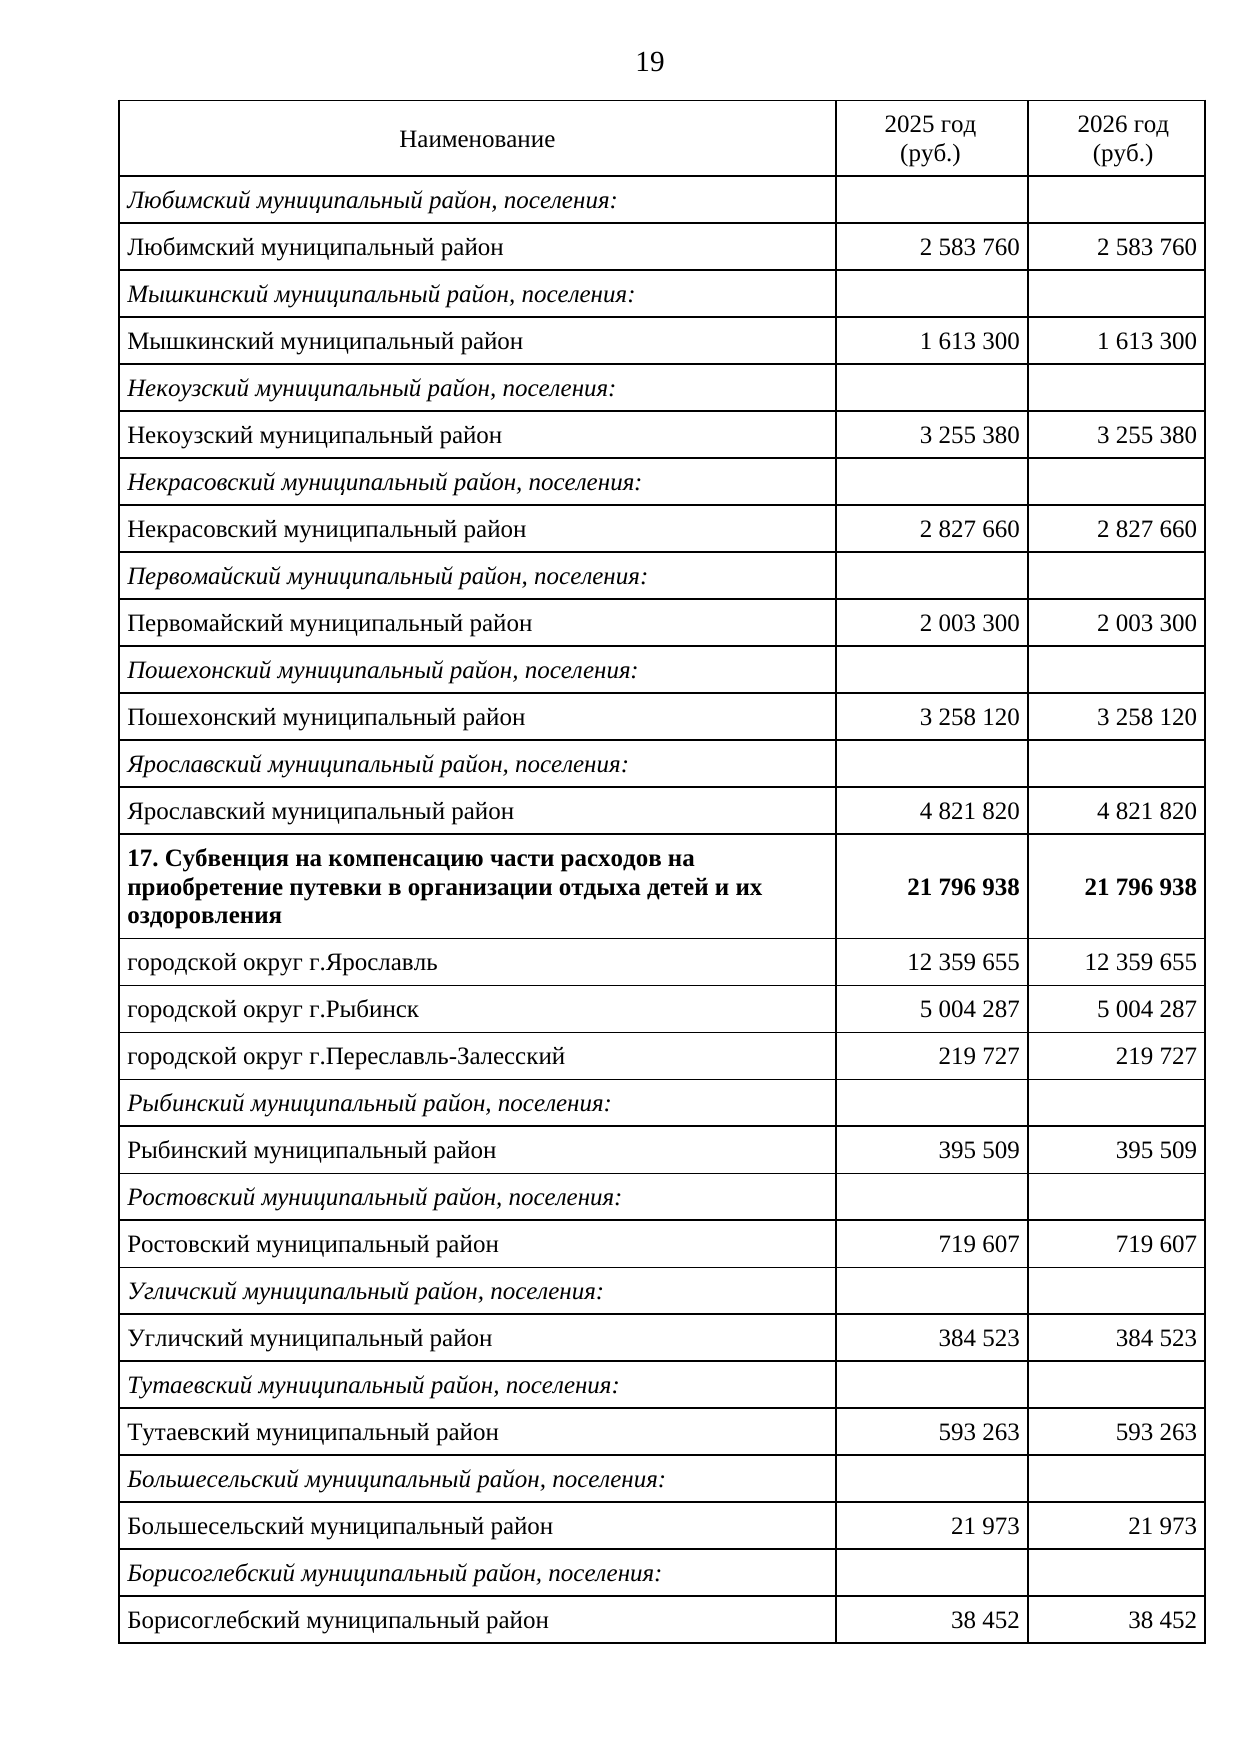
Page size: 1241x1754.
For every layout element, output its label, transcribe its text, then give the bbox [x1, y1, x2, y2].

table_cell Некрасовский муниципальный район [120, 506, 835, 551]
table_cell Рыбинский муниципальный район [120, 1127, 835, 1172]
table_cell Большесельский муниципальный район [120, 1503, 835, 1548]
table_cell Первомайский муниципальный район, поселения: [120, 553, 835, 598]
table_cell [837, 647, 1027, 692]
table_cell 38 452 [837, 1597, 1027, 1642]
table_cell 219 727 [1029, 1033, 1204, 1078]
table_cell 4 821 820 [837, 788, 1027, 833]
table_cell [1029, 365, 1204, 410]
table_cell Большесельский муниципальный район, поселения: [120, 1456, 835, 1501]
table_cell Ярославский муниципальный район [120, 788, 835, 833]
table_cell 21 796 938 [1029, 835, 1204, 937]
table_cell [837, 1174, 1027, 1219]
table_header [837, 101, 1027, 175]
table_cell Ростовский муниципальный район [120, 1221, 835, 1266]
table_cell городской округ г.Рыбинск [120, 986, 835, 1031]
table_cell Тутаевский муниципальный район [120, 1409, 835, 1454]
table_cell 2 827 660 [837, 506, 1027, 551]
table_cell [1029, 1268, 1204, 1313]
table_cell 2 583 760 [1029, 224, 1204, 269]
table_cell Ростовский муниципальный район, поселения: [120, 1174, 835, 1219]
table_cell Борисоглебский муниципальный район, поселения: [120, 1550, 835, 1595]
table_cell Мышкинский муниципальный район [120, 318, 835, 363]
table_cell 21 973 [1029, 1503, 1204, 1548]
table_cell городской округ г.Ярославль [120, 939, 835, 984]
table_cell [1029, 459, 1204, 504]
table_cell Борисоглебский муниципальный район [120, 1597, 835, 1642]
table_cell Первомайский муниципальный район [120, 600, 835, 645]
table_cell 3 255 380 [837, 412, 1027, 457]
table_cell [1029, 1174, 1204, 1219]
table_cell 38 452 [1029, 1597, 1204, 1642]
table_cell [837, 459, 1027, 504]
table_cell 219 727 [837, 1033, 1027, 1078]
table_cell 12 359 655 [837, 939, 1027, 984]
table_cell [837, 1268, 1027, 1313]
table_cell [837, 177, 1027, 222]
table_cell Рыбинский муниципальный район, поселения: [120, 1080, 835, 1125]
table_cell [1029, 177, 1204, 222]
table_cell 17. Субвенция на компенсацию части расходов на приобретение путевки в организации отдыха детей и их оздоровления [120, 835, 835, 937]
table_cell Некрасовский муниципальный район, поселения: [120, 459, 835, 504]
table_cell [1029, 271, 1204, 316]
table_cell городской округ г.Переславль-Залесский [120, 1033, 835, 1078]
table_cell 3 255 380 [1029, 412, 1204, 457]
table_cell 2 003 300 [837, 600, 1027, 645]
table_cell 21 796 938 [837, 835, 1027, 937]
table_cell [837, 1550, 1027, 1595]
table_cell Любимский муниципальный район, поселения: [120, 177, 835, 222]
table_cell [837, 741, 1027, 786]
table_cell 593 263 [837, 1409, 1027, 1454]
table_cell 12 359 655 [1029, 939, 1204, 984]
table_cell [837, 271, 1027, 316]
table_cell Некоузский муниципальный район [120, 412, 835, 457]
table_cell 395 509 [1029, 1127, 1204, 1172]
table_cell [837, 1456, 1027, 1501]
table_cell 384 523 [837, 1315, 1027, 1360]
table_cell 719 607 [837, 1221, 1027, 1266]
table_cell 5 004 287 [837, 986, 1027, 1031]
table_cell Ярославский муниципальный район, поселения: [120, 741, 835, 786]
table_cell [1029, 1080, 1204, 1125]
table_cell 4 821 820 [1029, 788, 1204, 833]
table_cell 2 583 760 [837, 224, 1027, 269]
table_cell 1 613 300 [1029, 318, 1204, 363]
table_cell 719 607 [1029, 1221, 1204, 1266]
table_cell 3 258 120 [837, 694, 1027, 739]
table_cell Любимский муниципальный район [120, 224, 835, 269]
table_cell 593 263 [1029, 1409, 1204, 1454]
table_cell [837, 1362, 1027, 1407]
table_cell [837, 553, 1027, 598]
table_cell Угличский муниципальный район, поселения: [120, 1268, 835, 1313]
table_header [1029, 101, 1204, 175]
table_cell [1029, 1550, 1204, 1595]
table_cell 2 003 300 [1029, 600, 1204, 645]
table_header [120, 101, 835, 175]
table_cell Некоузский муниципальный район, поселения: [120, 365, 835, 410]
table_cell [1029, 1362, 1204, 1407]
table_cell Пошехонский муниципальный район, поселения: [120, 647, 835, 692]
table_cell Мышкинский муниципальный район, поселения: [120, 271, 835, 316]
table_cell [1029, 1456, 1204, 1501]
table_cell Угличский муниципальный район [120, 1315, 835, 1360]
table_cell [837, 365, 1027, 410]
table_cell 384 523 [1029, 1315, 1204, 1360]
table_cell Пошехонский муниципальный район [120, 694, 835, 739]
table_cell [1029, 647, 1204, 692]
table_cell 5 004 287 [1029, 986, 1204, 1031]
table_cell [837, 1080, 1027, 1125]
table_cell Тутаевский муниципальный район, поселения: [120, 1362, 835, 1407]
table_cell 1 613 300 [837, 318, 1027, 363]
table_cell [1029, 553, 1204, 598]
table_cell 2 827 660 [1029, 506, 1204, 551]
table_cell 3 258 120 [1029, 694, 1204, 739]
table_cell 395 509 [837, 1127, 1027, 1172]
table_cell [1029, 741, 1204, 786]
table_cell 21 973 [837, 1503, 1027, 1548]
